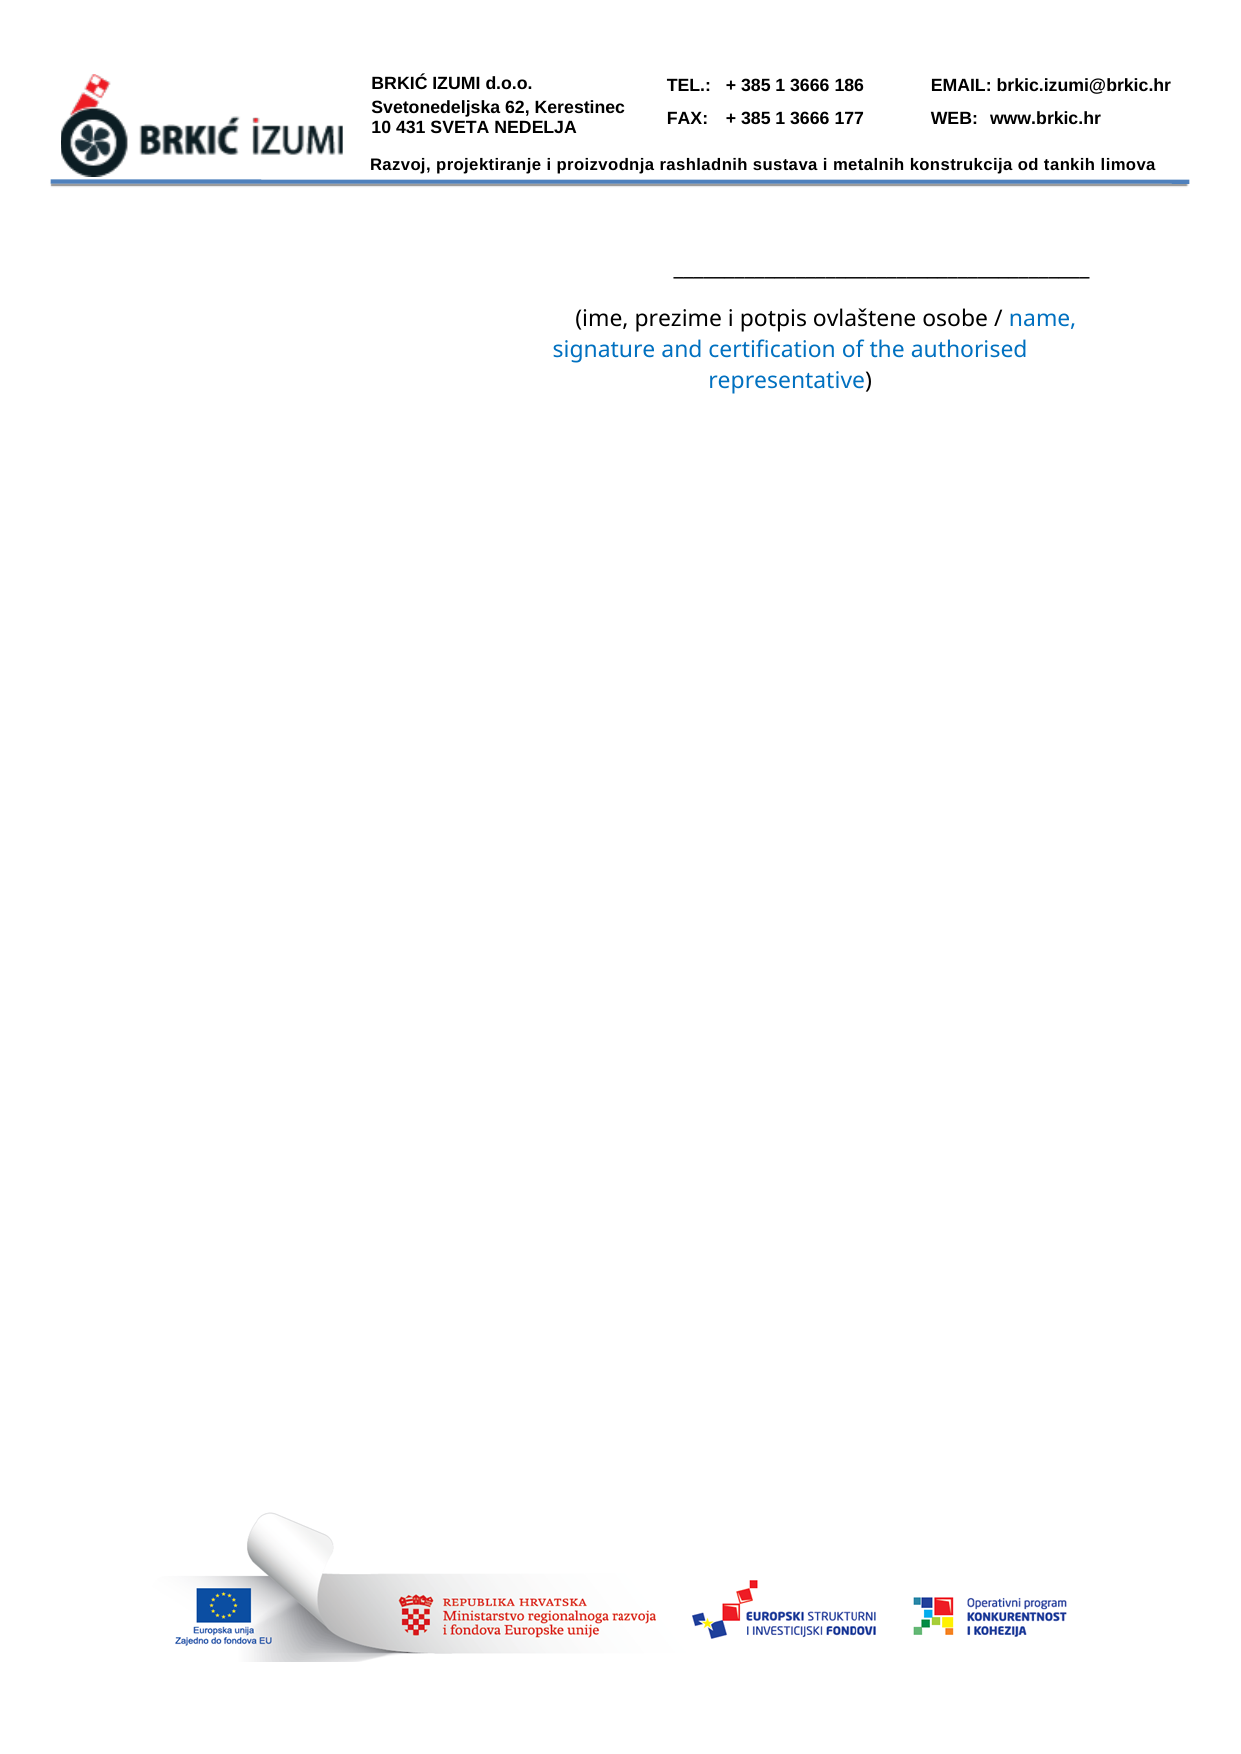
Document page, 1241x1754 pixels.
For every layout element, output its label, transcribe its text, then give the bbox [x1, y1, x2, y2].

text _________________________________________ [148, 251, 1090, 282]
picture [150, 1508, 1090, 1662]
text (ime, prezime i potpis ovlaštene osobe / name, signature and certification of the authorised representative) [490, 301, 1090, 395]
picture [61, 74, 343, 177]
